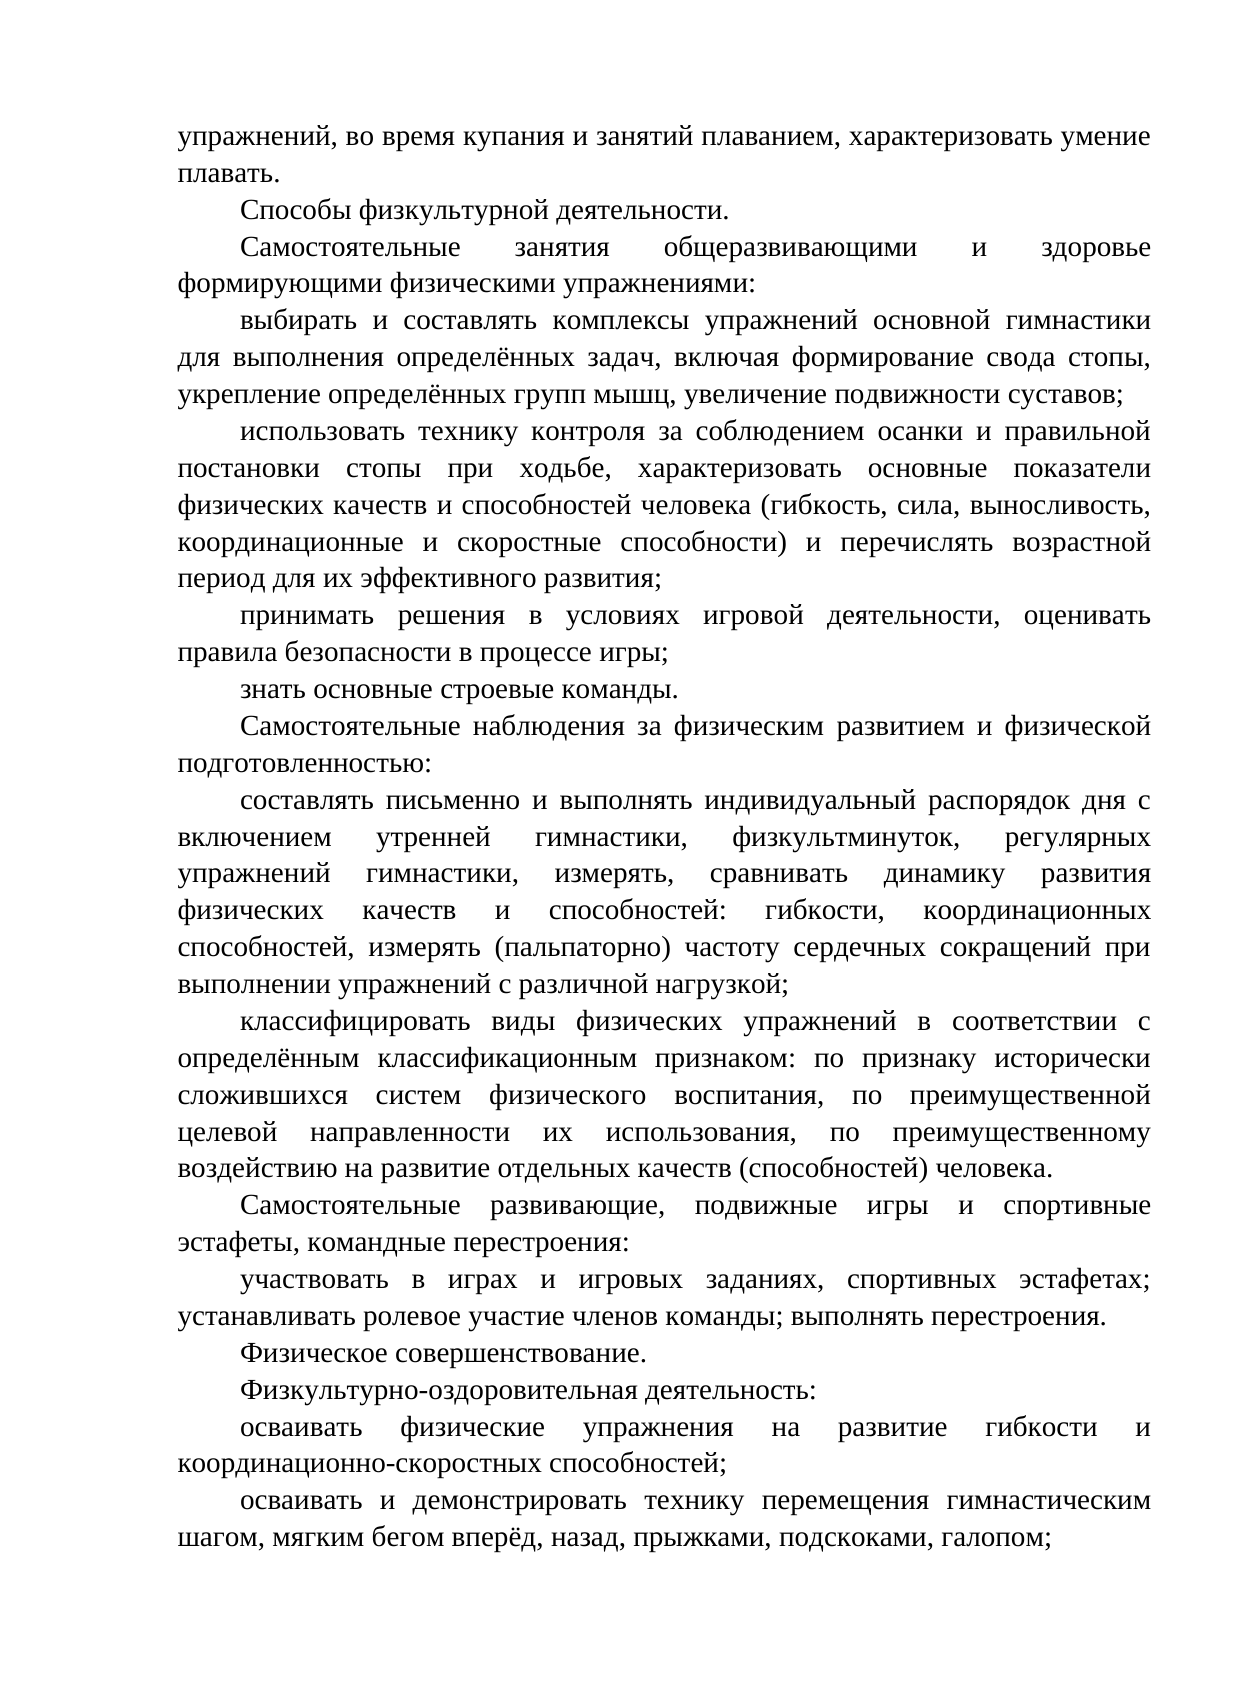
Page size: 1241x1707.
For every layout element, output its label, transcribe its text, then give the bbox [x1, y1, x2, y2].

text Способы физкультурной деятельности. [177, 192, 1152, 225]
text выбирать и составлять комплексы упражнений основной гимнастики для выполнения определённых задач, включая формирование свода стопы, укрепление определённых групп мышц, увеличение подвижности суставов; [177, 302, 1152, 410]
text Самостоятельные наблюдения за физическим развитием и физической подготовленностью: [177, 708, 1152, 778]
text Физическое совершенствование. [177, 1335, 1152, 1368]
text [177, 118, 1152, 188]
text составлять письменно и выполнять индивидуальный распорядок дня с включением утренней гимнастики, физкультминуток, регулярных упражнений гимнастики, измерять, сравнивать динамику развития физических качеств и способностей: гибкости, координационных способностей, измерять (пальпаторно) частоту сердечных сокращений при выполнении упражнений с различной нагрузкой; [177, 782, 1152, 1000]
text участвовать в играх и игровых заданиях, спортивных эстафетах; устанавливать ролевое участие членов команды; выполнять перестроения. [177, 1261, 1152, 1332]
text Самостоятельные занятия общеразвивающими и здоровье формирующими физическими упражнениями: [177, 229, 1152, 299]
text классифицировать виды физических упражнений в соответствии с определённым классификационным признаком: по признаку исторически сложившихся систем физического воспитания, по преимущественной целевой направленности их использования, по преимущественному воздействию на развитие отдельных качеств (способностей) человека. [177, 1003, 1152, 1184]
text принимать решения в условиях игровой деятельности, оценивать правила безопасности в процессе игры; [177, 597, 1152, 668]
text осваивать и демонстрировать технику перемещения гимнастическим шагом, мягким бегом вперёд, назад, прыжками, подскоками, галопом; [177, 1482, 1152, 1553]
text использовать технику контроля за соблюдением осанки и правильной постановки стопы при ходьбе, характеризовать основные показатели физических качеств и способностей человека (гибкость, сила, выносливость, координационные и скоростные способности) и перечислять возрастной период для их эффективного развития; [177, 413, 1152, 594]
text Физкультурно-оздоровительная деятельность: [177, 1372, 1152, 1405]
text Самостоятельные развивающие, подвижные игры и спортивные эстафеты, командные перестроения: [177, 1187, 1152, 1258]
text знать основные строевые команды. [177, 671, 1152, 705]
text осваивать физические упражнения на развитие гибкости и координационно-скоростных способностей; [177, 1409, 1152, 1479]
